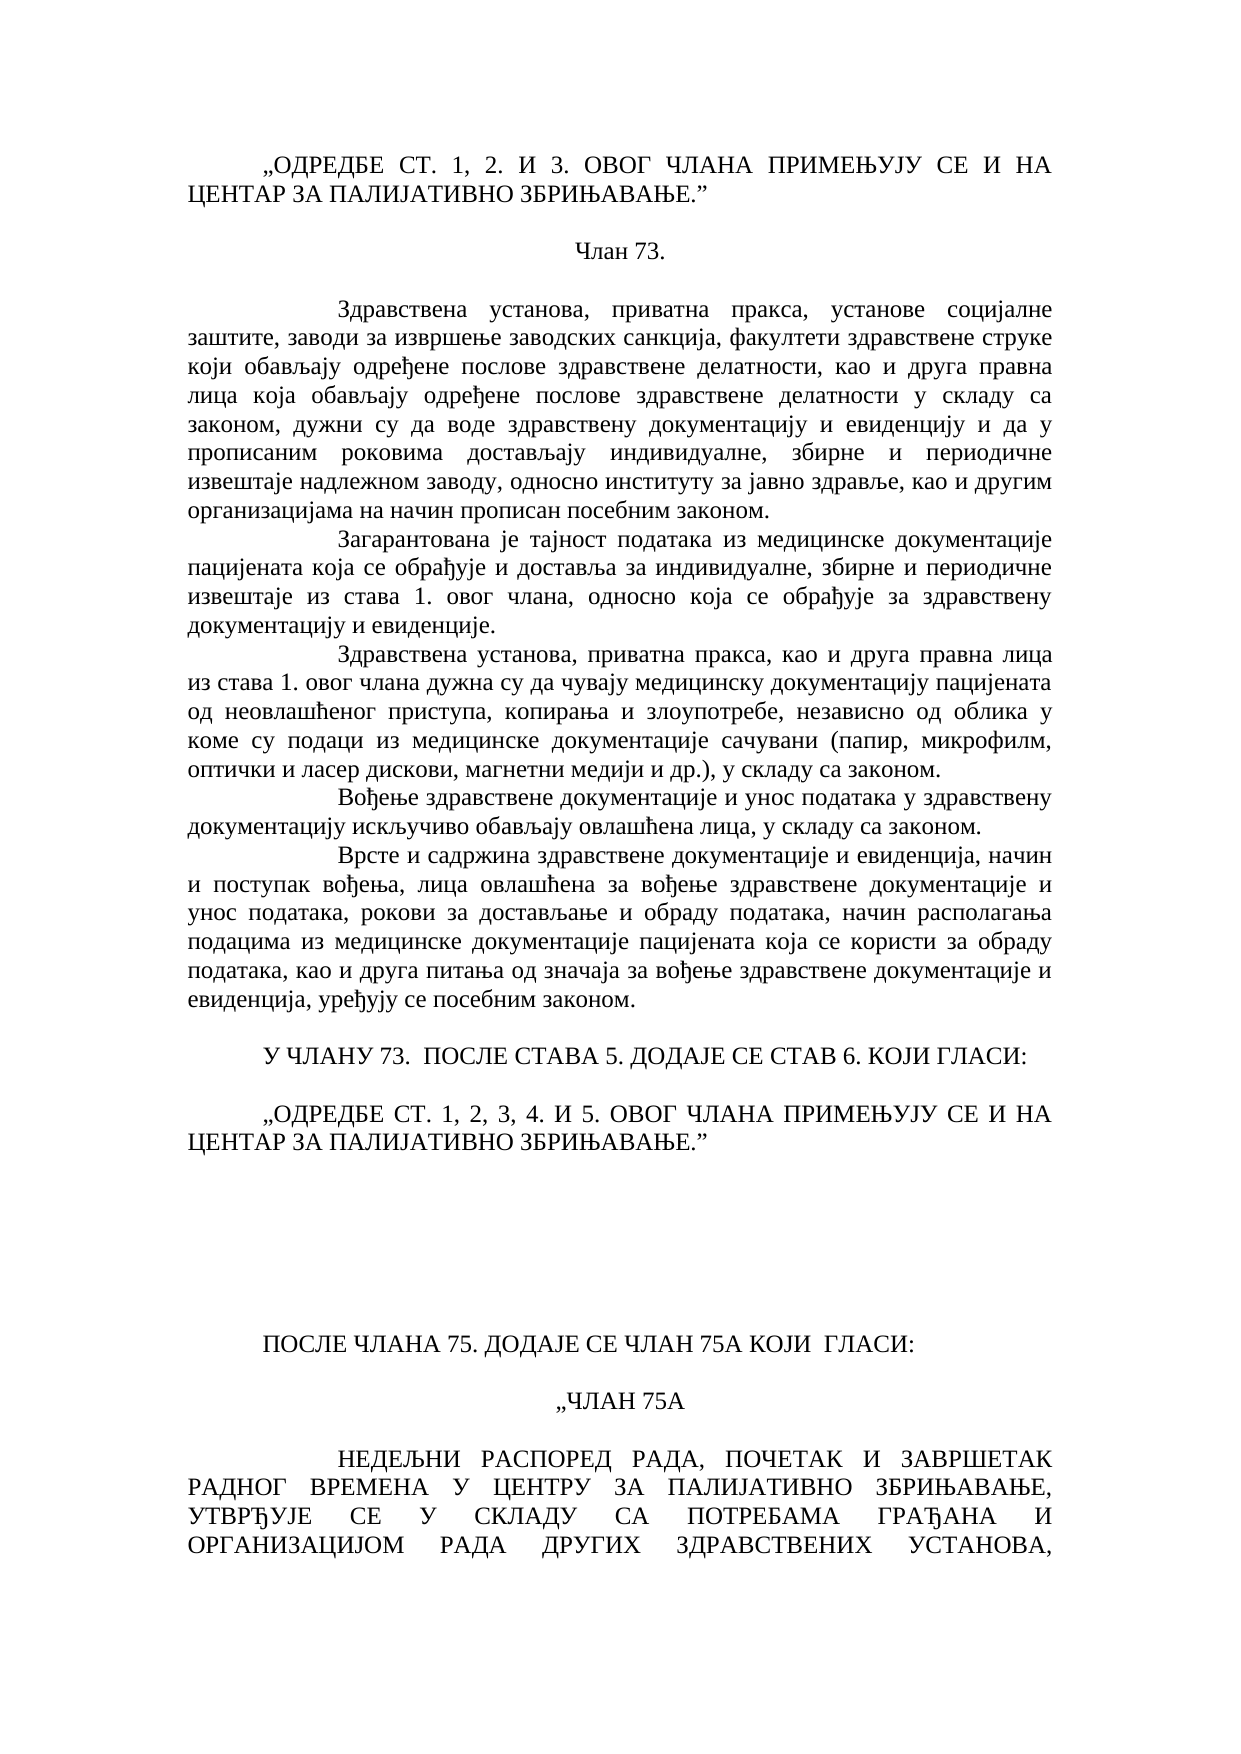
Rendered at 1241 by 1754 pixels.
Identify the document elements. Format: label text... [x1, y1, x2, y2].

text Загарантована је тајност података из медицинске документације пацијената која се обрађује и доставља за индивидуалне, збирне и периодичне извештаје из става 1. овог члана, односно која се обрађује за здравствену документацију и евиденције. [187, 524, 1053, 639]
text Члан 73. [187, 236, 1053, 265]
text Здравствена установа, приватна пракса, установе социјалне заштите, заводи за извршење заводских санкција, факултети здравствене струке који обављају одређене послове здравствене делатности, као и друга правна лица која обављају одређене послове здравствене делатности у складу са законом, дужни су да воде здравствену документацију и евиденцију и да у прописаним роковима достављају индивидуалне, збирне и периодичне извештаје надлежном заводу, односно институту за јавно здравље, као и другим организацијама на начин прописан посебним законом. [187, 294, 1053, 524]
text „ОДРЕДБЕ СТ. 1, 2. И 3. ОВОГ ЧЛАНА ПРИМЕЊУЈУ СЕ И НА ЦЕНТАР ЗА ПАЛИЈАТИВНО ЗБРИЊАВАЊЕ.” [187, 150, 1053, 207]
text ПОСЛЕ ЧЛАНА 75. ДОДАЈЕ СЕ ЧЛАН 75А КОЈИ ГЛАСИ: [187, 1329, 1053, 1357]
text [187, 1444, 1053, 1559]
text Здравствена установа, приватна пракса, као и друга правна лица из става 1. овог члана дужна су да чувају медицинску документацију пацијената од неовлашћеног приступа, копирања и злоупотребе, независно од облика у коме су подаци из медицинске документације сачувани (папир, микрофилм, оптички и ласер дискови, магнетни медији и др.), у складу са законом. [187, 639, 1053, 782]
text Вођење здравствене документације и унос података у здравствену документацију искључиво обављају овлашћена лица, у складу са законом. [187, 782, 1053, 840]
text „ОДРЕДБЕ СТ. 1, 2, 3, 4. И 5. ОВОГ ЧЛАНА ПРИМЕЊУЈУ СЕ И НА ЦЕНТАР ЗА ПАЛИЈАТИВНО ЗБРИЊАВАЊЕ.” [187, 1099, 1053, 1156]
text Врсте и садржина здравствене документације и евиденција, начин и поступак вођења, лица овлашћена за вођење здравствене документације и унос података, рокови за достављање и обраду података, начин располагања подацима из медицинске документације пацијената која се користи за обраду података, као и друга питања од значаја за вођење здравствене документације и евиденција, уређују се посебним законом. [187, 840, 1053, 1012]
text „ЧЛАН 75А [187, 1386, 1053, 1415]
text У ЧЛАНУ 73. ПОСЛЕ СТАВА 5. ДОДАЈЕ СЕ СТАВ 6. КОЈИ ГЛАСИ: [187, 1041, 1053, 1070]
